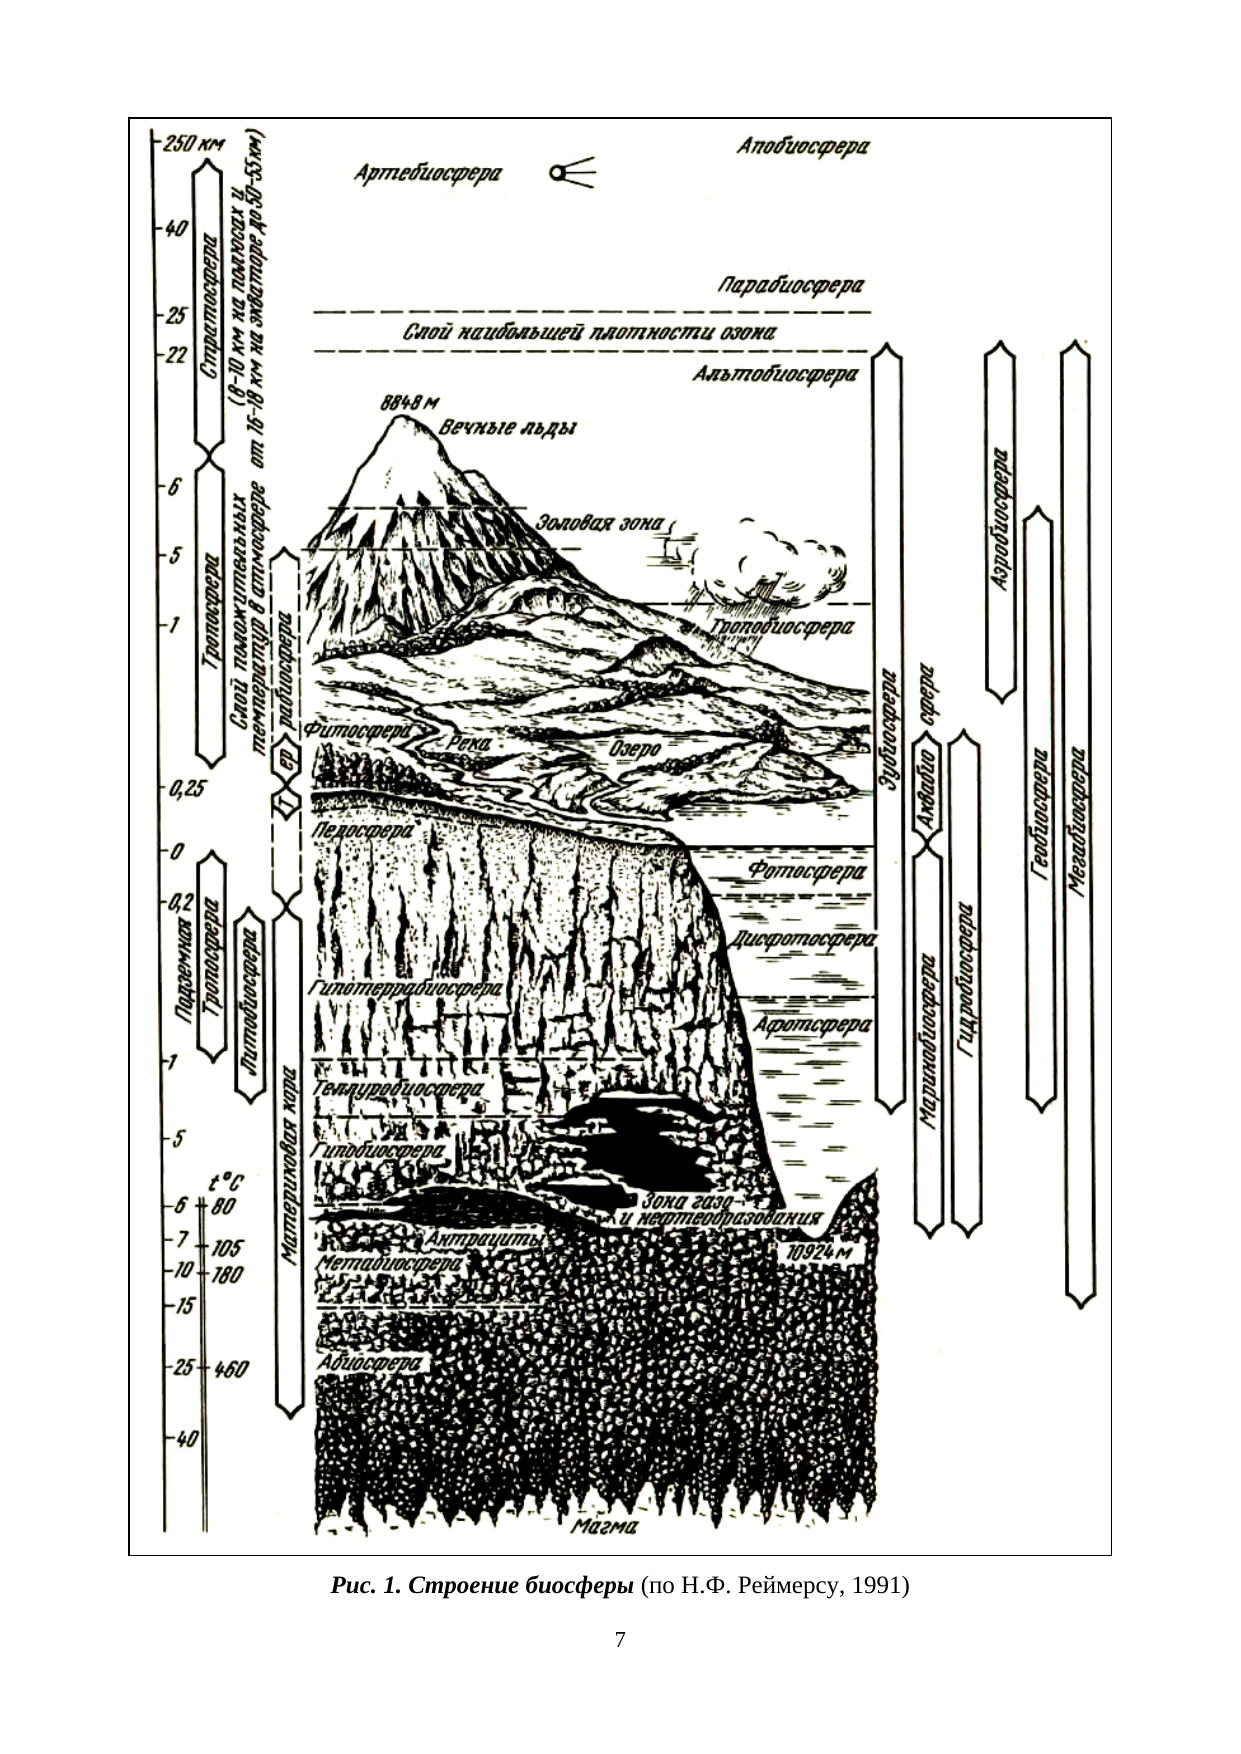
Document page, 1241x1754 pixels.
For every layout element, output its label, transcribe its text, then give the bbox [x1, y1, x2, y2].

text Рис. 1. Строение биосферы (по Н.Ф. Реймерсу, 1991) [118, 1571, 1122, 1599]
